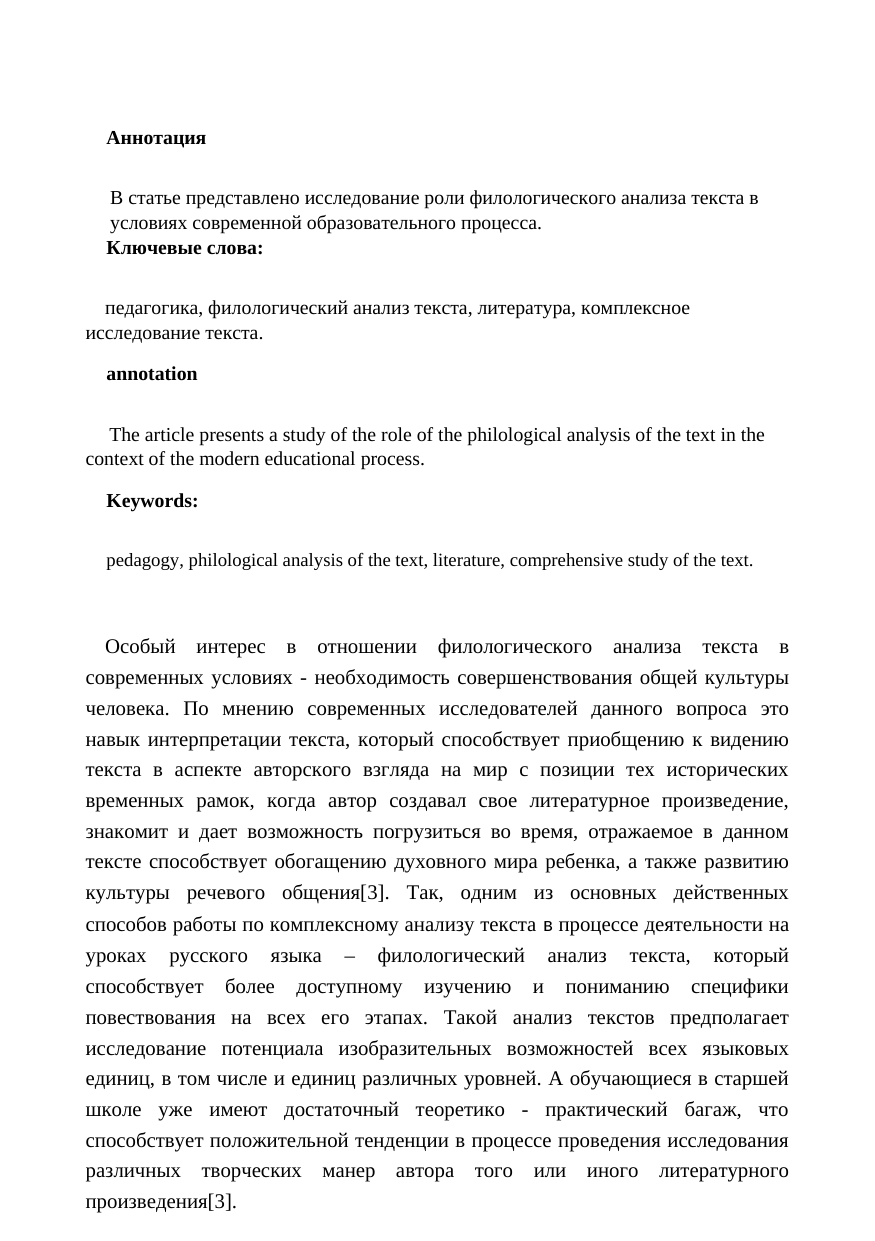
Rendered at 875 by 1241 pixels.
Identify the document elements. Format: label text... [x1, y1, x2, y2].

text педагогика, филологический анализ текста, литература, комплексное исследование текста. [85, 296, 787, 343]
text Особый интерес в отношении филологического анализа текста в современных условиях - необходимость совершенствования общей культуры человека. По мнению современных исследователей данного вопроса это навык интерпретации текста, который способствует приобщению к видению текста в аспекте авторского взгляда на мир с позиции тех исторических временных рамок, когда автор создавал свое литературное произведение, знакомит и дает возможность погрузиться во время, отражаемое в данном тексте способствует обогащению духовного мира ребенка, а также развитию культуры речевого общения[3]. Так, одним из основных действенных способов работы по комплексному анализу текста в процессе деятельности на уроках русского языка – филологический анализ текста, который способствует более доступному изучению и пониманию специфики повествования на всех его этапах. Такой анализ текстов предполагает исследование потенциала изобразительных возможностей всех языковых единиц, в том числе и единиц различных уровней. А обучающиеся в старшей школе уже имеют достаточный теоретико - практический багаж, что способствует положительной тенденции в процессе проведения исследования различных творческих манер автора того или иного литературного произведения[3]. [85, 634, 789, 1213]
text Аннотация [106, 126, 789, 148]
text The article presents a study of the role of the philological analysis of the text in the context of the modern educational process. [85, 422, 789, 470]
text Keywords: [106, 489, 789, 512]
text annotation [106, 362, 789, 385]
text В статье представлено исследование роли филологического анализа текста в условиях современной образовательного процесса. [110, 186, 789, 234]
text Ключевые слова: [106, 236, 789, 258]
text pedagogy, philological analysis of the text, literature, comprehensive study of the text. [106, 549, 789, 571]
